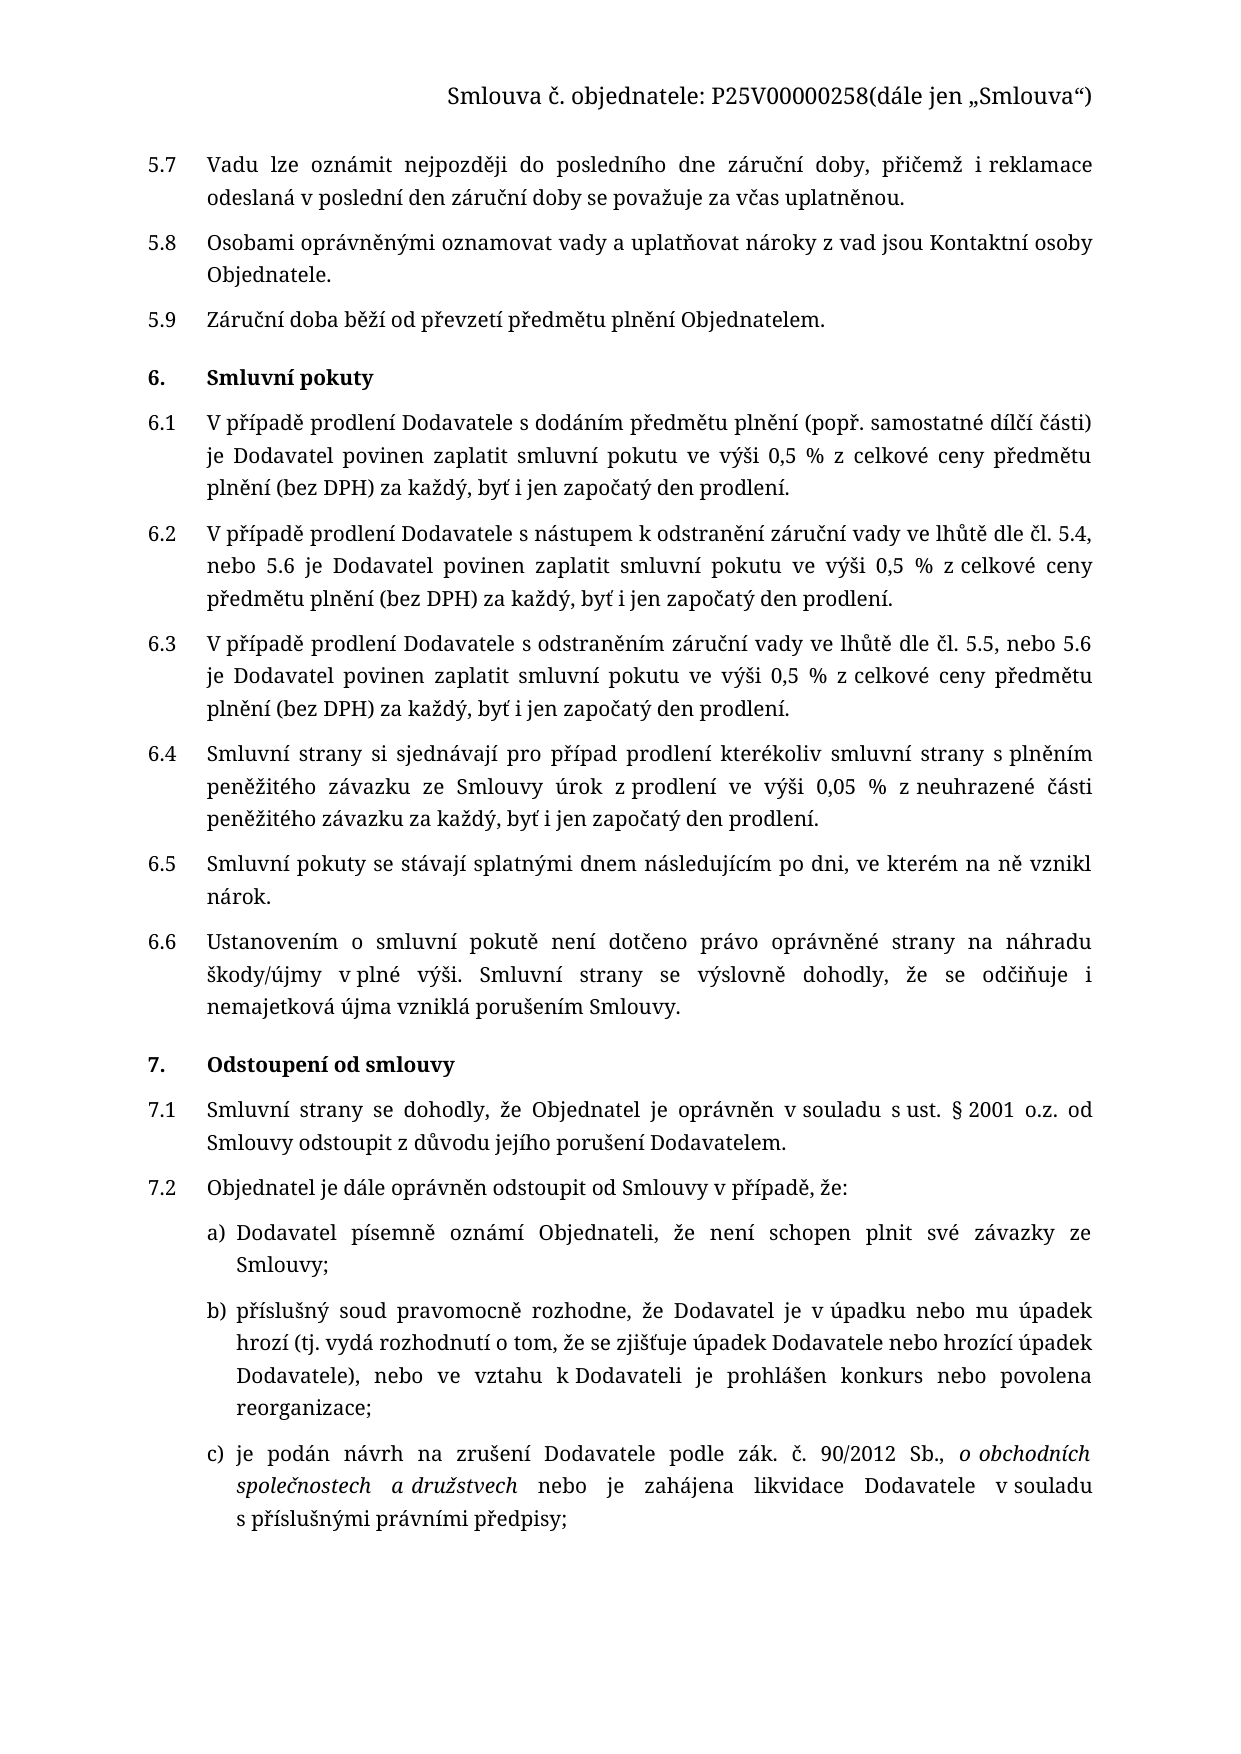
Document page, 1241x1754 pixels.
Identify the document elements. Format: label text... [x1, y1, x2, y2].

list V případě prodlení Dodavatele s nástupem k odstranění záruční vady ve lhůtě dle čl. 5.4, nebo 5.6 je Dodavatel povinen zaplatit smluvní pokutu ve výši 0,5 % z celkové ceny předmětu plnění (bez DPH) za každý, byť i jen započatý den prodlení. [148, 519, 1093, 612]
list V případě prodlení Dodavatele s odstraněním záruční vady ve lhůtě dle čl. 5.5, nebo 5.6 je Dodavatel povinen zaplatit smluvní pokutu ve výši 0,5 % z celkové ceny předmětu plnění (bez DPH) za každý, byť i jen započatý den prodlení. [148, 629, 1093, 723]
list V případě prodlení Dodavatele s dodáním předmětu plnění (popř. samostatné dílčí části) je Dodavatel povinen zaplatit smluvní pokutu ve výši 0,5 % z celkové ceny předmětu plnění (bez DPH) za každý, byť i jen započatý den prodlení. [148, 408, 1093, 502]
list je podán návrh na zrušení Dodavatele podle zák. č. 90/2012 Sb., o obchodních společnostech a družstvech nebo je zahájena likvidace Dodavatele v souladu s příslušnými právními předpisy; [207, 1439, 1093, 1532]
list Záruční doba běží od převzetí předmětu plnění Objednatelem. [148, 306, 1093, 334]
list Smluvní pokuty [148, 363, 1093, 392]
list Objednatel je dále oprávněn odstoupit od Smlouvy v případě, že: [148, 1173, 1093, 1201]
list Smluvní strany se dohodly, že Objednatel je oprávněn v souladu s ust. § 2001 o.z. od Smlouvy odstoupit z důvodu jejího porušení Dodavatelem. [148, 1095, 1093, 1156]
list Dodavatel písemně oznámí Objednateli, že není schopen plnit své závazky ze Smlouvy; [207, 1218, 1093, 1279]
list Osobami oprávněnými oznamovat vady a uplatňovat nároky z vad jsou Kontaktní osoby Objednatele. [148, 228, 1093, 289]
list Smluvní pokuty se stávají splatnými dnem následujícím po dni, ve kterém na ně vznikl nárok. [148, 849, 1093, 911]
list Smluvní strany si sjednávají pro případ prodlení kterékoliv smluvní strany s plněním peněžitého závazku ze Smlouvy úrok z prodlení ve výši 0,05 % z neuhrazené části peněžitého závazku za každý, byť i jen započatý den prodlení. [148, 739, 1093, 833]
list Vadu lze oznámit nejpozději do posledního dne záruční doby, přičemž i reklamace odeslaná v poslední den záruční doby se považuje za včas uplatněnou. [148, 150, 1093, 211]
list Odstoupení od smlouvy [148, 1050, 1093, 1078]
list příslušný soud pravomocně rozhodne, že Dodavatel je v úpadku nebo mu úpadek hrozí (tj. vydá rozhodnutí o tom, že se zjišťuje úpadek Dodavatele nebo hrozící úpadek Dodavatele), nebo ve vztahu k Dodavateli je prohlášen konkurs nebo povolena reorganizace; [207, 1296, 1093, 1422]
list Ustanovením o smluvní pokutě není dotčeno právo oprávněné strany na náhradu škody/újmy v plné výši. Smluvní strany se výslovně dohodly, že se odčiňuje i nemajetková újma vzniklá porušením Smlouvy. [148, 927, 1093, 1021]
